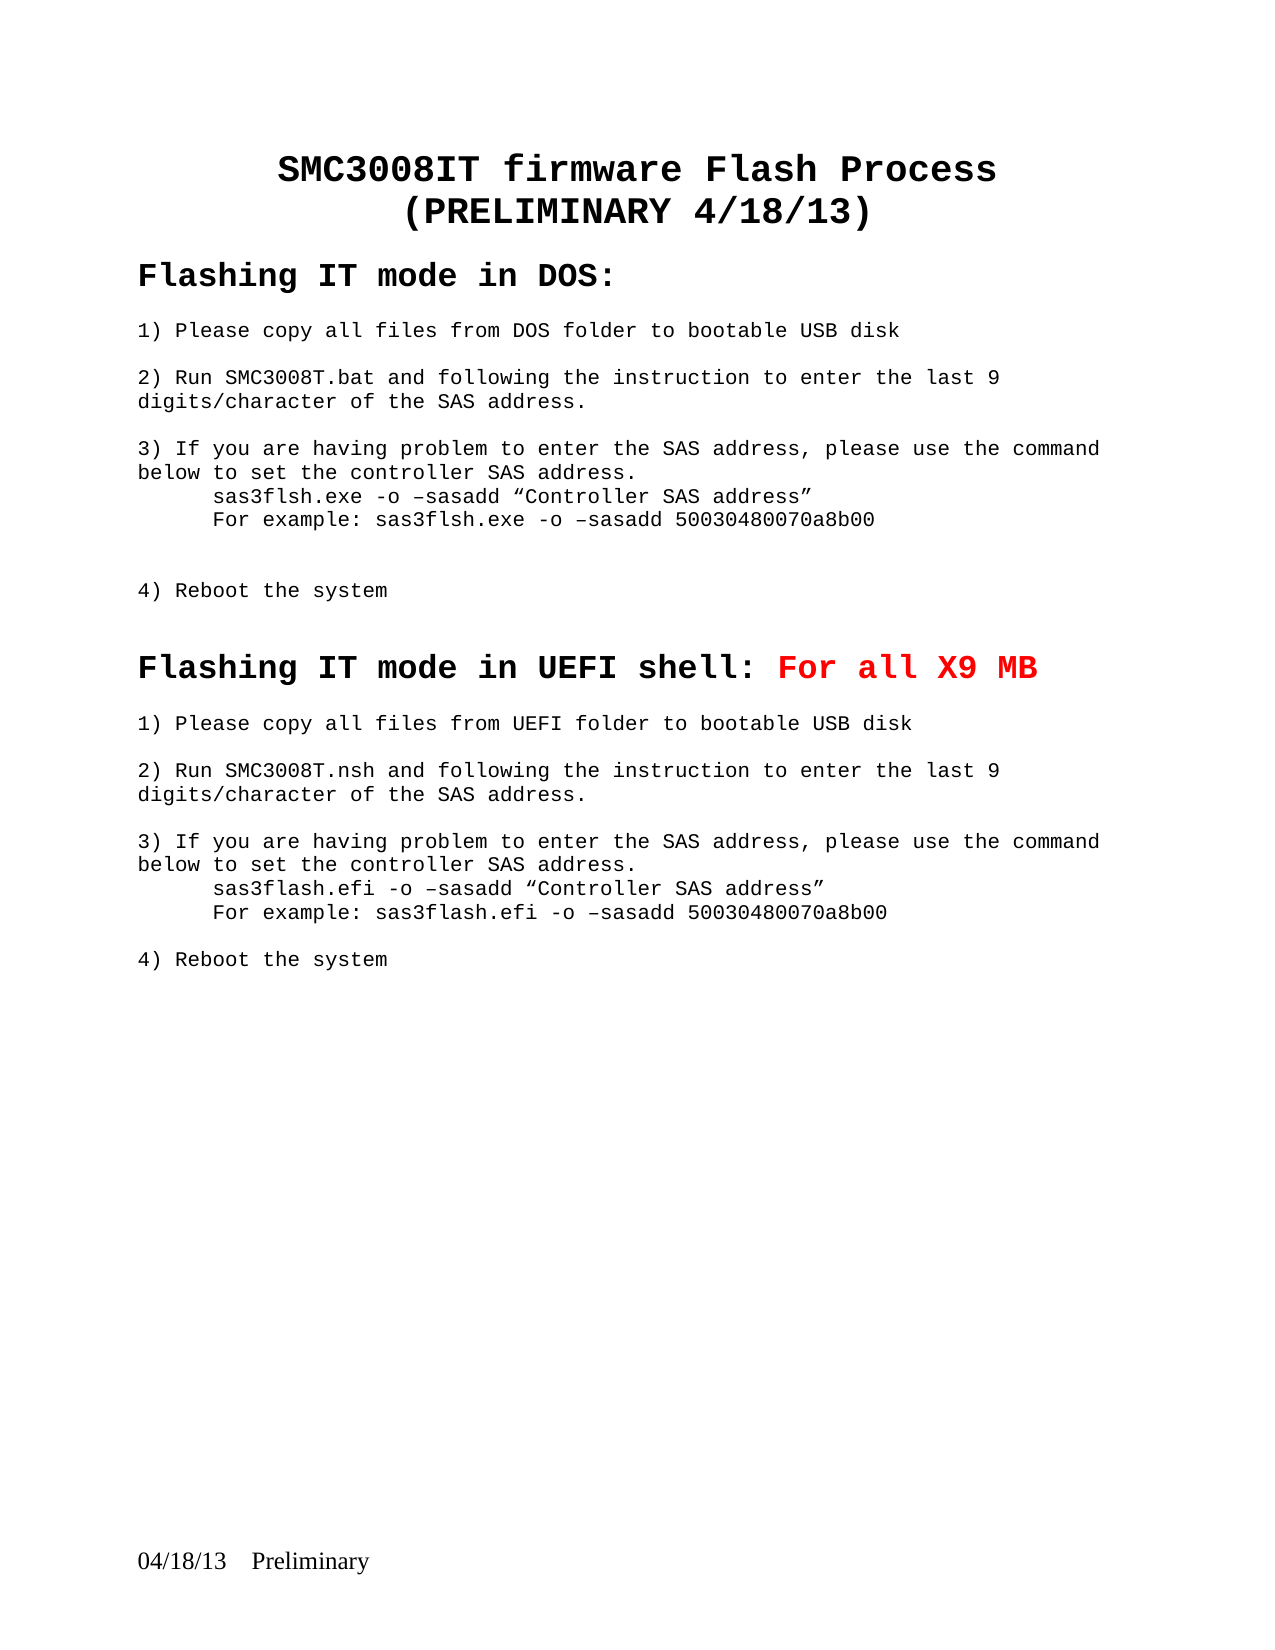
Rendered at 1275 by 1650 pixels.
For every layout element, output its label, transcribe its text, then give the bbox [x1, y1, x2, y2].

text 2) Run SMC3008T.nsh and following the instruction to enter the last 9 digits/character of the SAS address. [137, 760, 1138, 807]
text Flashing IT mode in UEFI shell: For all X9 MB [137, 651, 1138, 689]
text 4) Reboot the system [137, 949, 1138, 973]
text sas3flsh.exe -o –sasadd “Controller SAS address” [137, 486, 1138, 509]
text sas3flash.efi -o –sasadd “Controller SAS address” [137, 878, 1138, 902]
text For example: sas3flsh.exe -o –sasadd 50030480070a8b00 [137, 509, 1138, 533]
text 4) Reboot the system [137, 580, 1138, 604]
text For example: sas3flash.efi -o –sasadd 50030480070a8b00 [137, 902, 1138, 925]
text 3) If you are having problem to enter the SAS address, please use the command below to set the controller SAS address. [137, 438, 1138, 486]
text Flashing IT mode in DOS: [137, 259, 1138, 296]
text SMC3008IT firmware Flash Process (PRELIMINARY 4/18/13) [137, 150, 1138, 235]
text 1) Please copy all files from UEFI folder to bootable USB disk [137, 713, 1138, 736]
text 1) Please copy all files from DOS folder to bootable USB disk [137, 320, 1138, 344]
text 3) If you are having problem to enter the SAS address, please use the command below to set the controller SAS address. [137, 831, 1138, 878]
text 2) Run SMC3008T.bat and following the instruction to enter the last 9 digits/character of the SAS address. [137, 367, 1138, 415]
